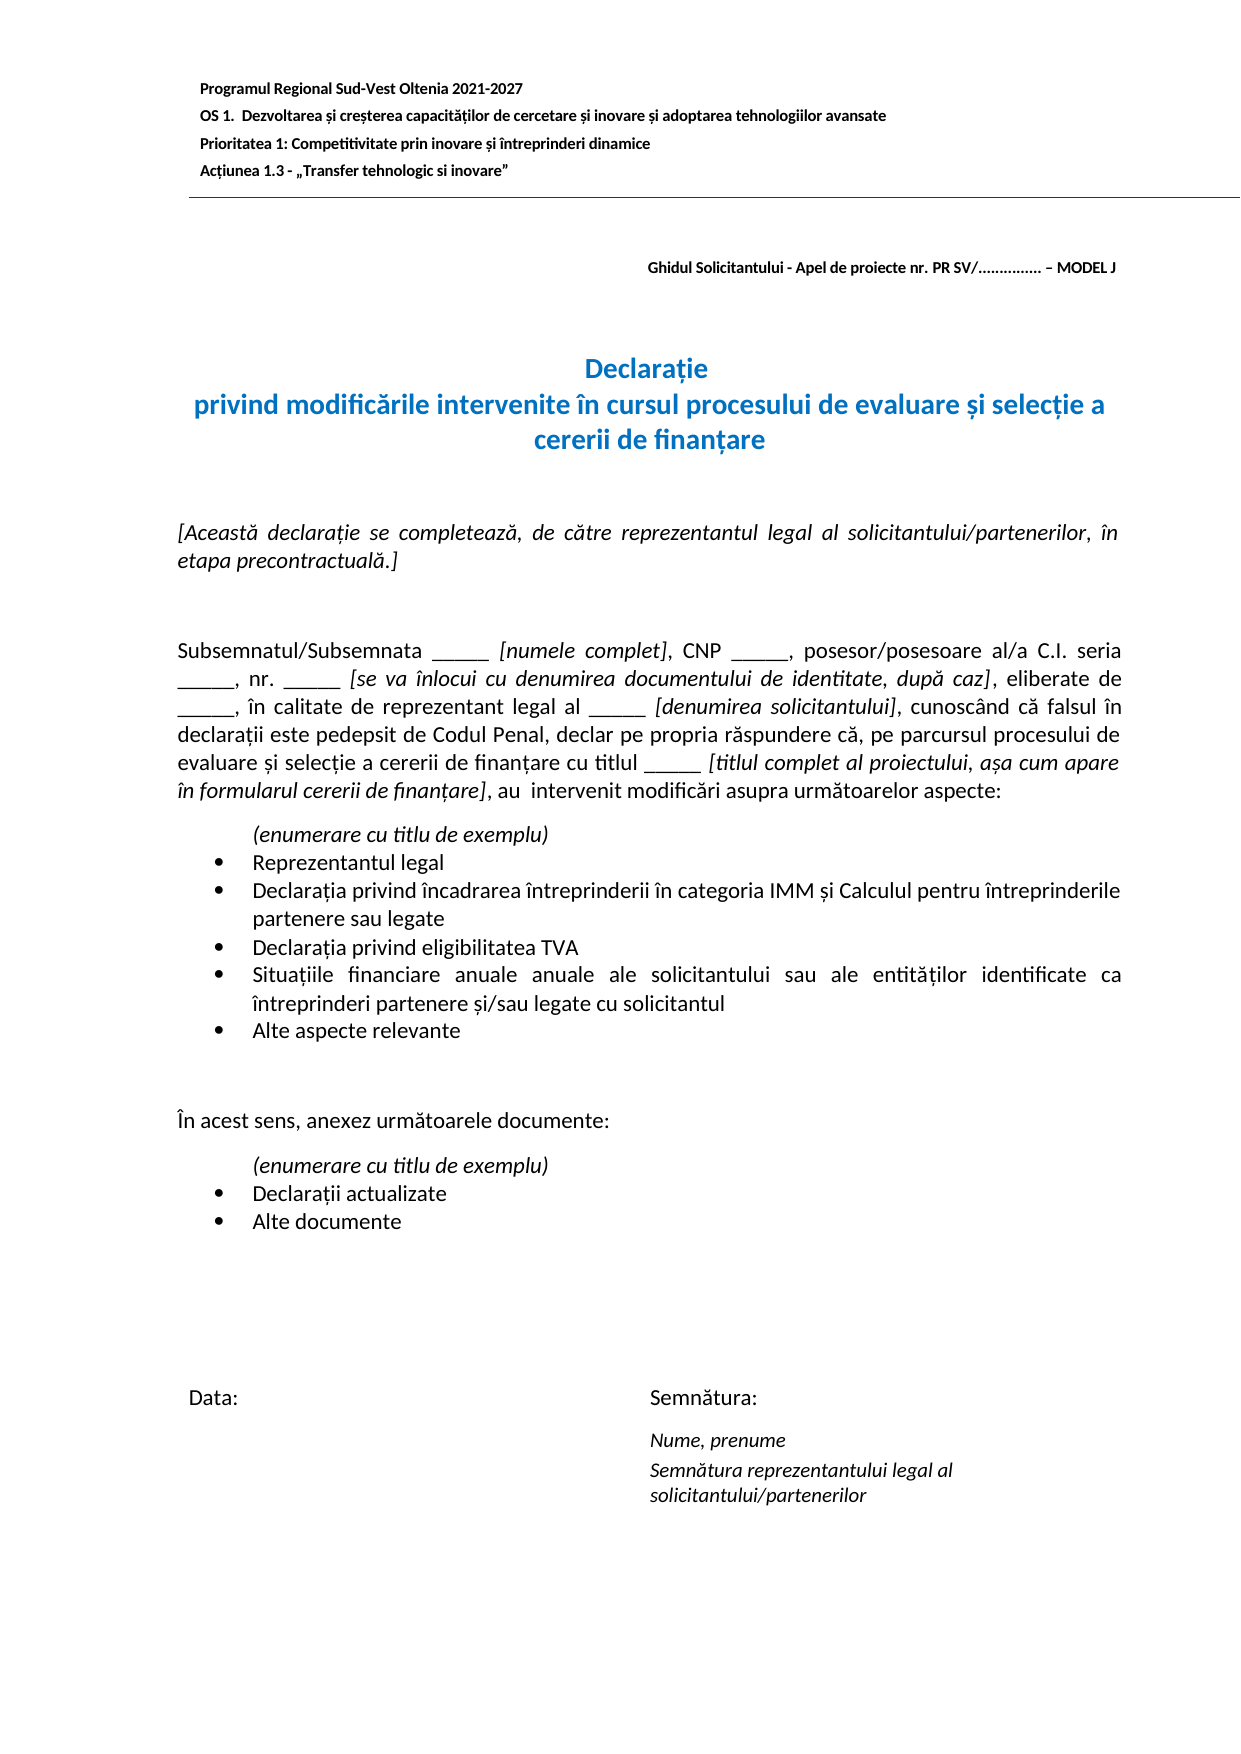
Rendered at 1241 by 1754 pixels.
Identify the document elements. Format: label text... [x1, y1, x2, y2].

text Subsemnatul/Subsemnata _____ [numele complet], CNP _____, posesor/posesoare al/a C.I. seria _____, nr. _____ [se va înlocui cu denumirea documentului de identitate, după caz], eliberate de _____, în calitate de reprezentant legal al _____ [denumirea solicitantului], cunoscând că falsul în declaraţii este pedepsit de Codul Penal, declar pe propria răspundere că, pe parcursul procesului de evaluare și selecție a cererii de finanțare cu titlul _____ [titlul complet al proiectului, așa cum apare în formularul cererii de finanțare], au intervenit modificări asupra următoarelor aspecte: [177, 636, 1122, 804]
list Reprezentantul legal [215, 848, 1122, 877]
list (enumerare cu titlu de exemplu) [252, 821, 1122, 848]
text Declaraţie privind modificările intervenite în cursul procesului de evaluare și selecție a cererii de finanțare [177, 350, 1122, 457]
list Alte aspecte relevante [215, 1017, 1122, 1045]
text [Această declarație se completează, de către reprezentantul legal al solicitantului/partenerilor, în etapa precontractuală.] [177, 518, 1122, 574]
list Situațiile financiare anuale anuale ale solicitantului sau ale entităților identificate ca întreprinderi partenere și/sau legate cu solicitantul [215, 961, 1122, 1017]
table_header Data: [177, 1383, 638, 1512]
list Alte documente [215, 1207, 1122, 1235]
text În acest sens, anexez următoarele documente: [177, 1106, 1122, 1134]
list Declarația privind încadrarea întreprinderii în categoria IMM și Calculul pentru întreprinderile partenere sau legate [215, 877, 1122, 933]
list Declarații actualizate [215, 1179, 1122, 1207]
table_header Semnătura: Nume, prenume Semnătura reprezentantului legal al solicitantului/partenerilor [639, 1383, 1100, 1512]
list Declarația privind eligibilitatea TVA [215, 933, 1122, 961]
list (enumerare cu titlu de exemplu) [252, 1151, 1122, 1179]
